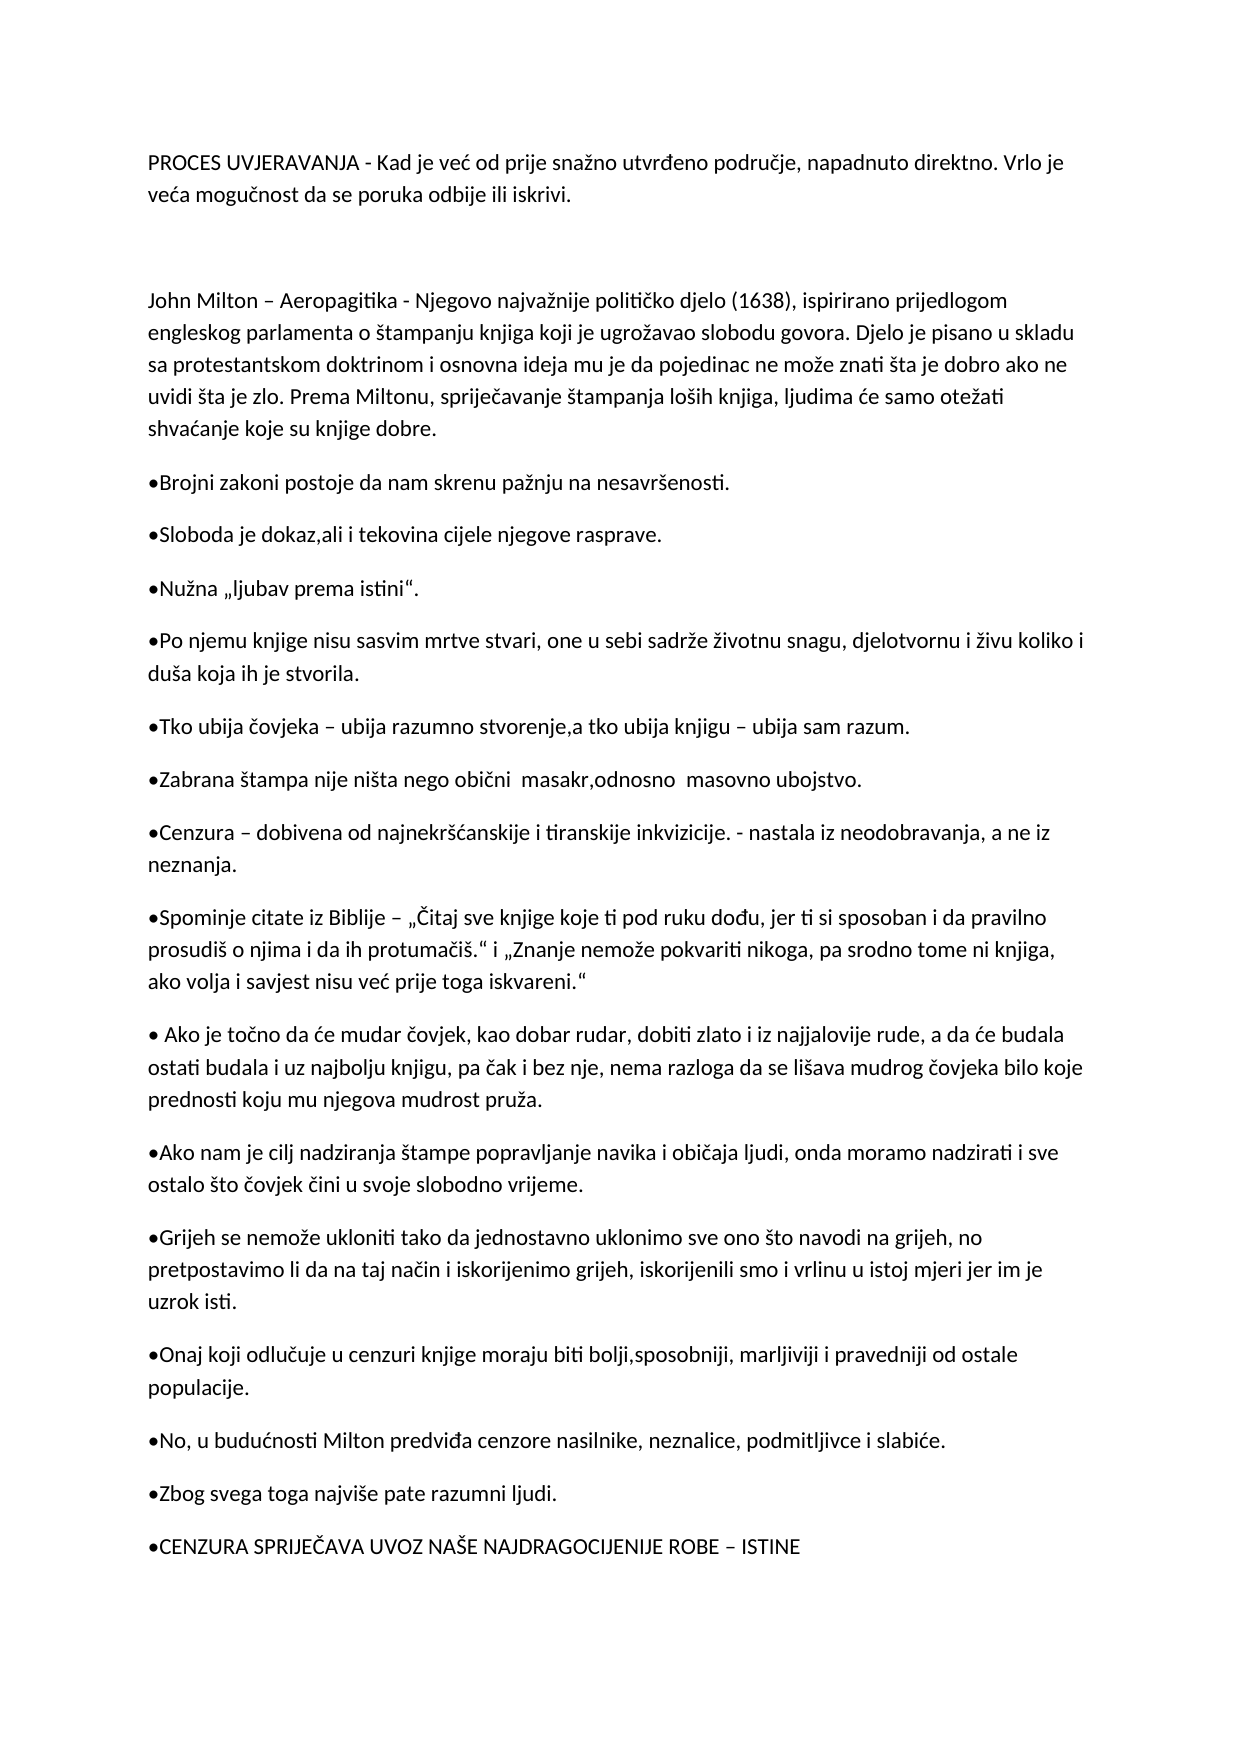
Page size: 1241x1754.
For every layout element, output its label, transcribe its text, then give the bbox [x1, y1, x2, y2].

text PROCES UVJERAVANJA - Kad je već od prije snažno utvrđeno područje, napadnuto direktno. Vrlo je veća mogučnost da se poruka odbije ili iskrivi. [148, 148, 1093, 208]
text •Sloboda je dokaz,ali i tekovina cijele njegove rasprave. [148, 521, 1093, 549]
text •Tko ubija čovjeka – ubija razumno stvorenje,a tko ubija knjigu – ubija sam razum. [148, 712, 1093, 740]
text •Nužna „ljubav prema istini“. [148, 574, 1093, 602]
text •Grijeh se nemože ukloniti tako da jednostavno uklonimo sve ono što navodi na grijeh, no pretpostavimo li da na taj način i iskorijenimo grijeh, iskorijenili smo i vrlinu u istoj mjeri jer im je uzrok isti. [148, 1223, 1093, 1316]
text •Spominje citate iz Biblije – „Čitaj sve knjige koje ti pod ruku dođu, jer ti si sposoban i da pravilno prosudiš o njima i da ih protumačiš.“ i „Znanje nemože pokvariti nikoga, pa srodno tome ni knjiga, ako volja i savjest nisu već prije toga iskvareni.“ [148, 903, 1093, 996]
text John Milton – Aeropagitika - Njegovo najvažnije političko djelo (1638), ispirirano prijedlogom engleskog parlamenta o štampanju knjiga koji je ugrožavao slobodu govora. Djelo je pisano u skladu sa protestantskom doktrinom i osnovna ideja mu je da pojedinac ne može znati šta je dobro ako ne uvidi šta je zlo. Prema Miltonu, spriječavanje štampanja loših knjiga, ljudima će samo otežati shvaćanje koje su knjige dobre. [148, 286, 1093, 443]
text •Zabrana štampa nije ništa nego obični masakr,odnosno masovno ubojstvo. [148, 765, 1093, 793]
text •Zbog svega toga najviše pate razumni ljudi. [148, 1479, 1093, 1507]
text •Brojni zakoni postoje da nam skrenu pažnju na nesavršenosti. [148, 468, 1093, 496]
text •Po njemu knjige nisu sasvim mrtve stvari, one u sebi sadrže životnu snagu, djelotvornu i živu koliko i duša koja ih je stvorila. [148, 627, 1093, 687]
text •No, u budućnosti Milton predviđa cenzore nasilnike, neznalice, podmitljivce i slabiće. [148, 1426, 1093, 1454]
text •CENZURA SPRIJEČAVA UVOZ NAŠE NAJDRAGOCIJENIJE ROBE – ISTINE [148, 1532, 1093, 1560]
text •Cenzura – dobivena od najnekršćanskije i tiranskije inkvizicije. - nastala iz neodobravanja, a ne iz neznanja. [148, 818, 1093, 878]
text •Ako nam je cilj nadziranja štampe popravljanje navika i običaja ljudi, onda moramo nadzirati i sve ostalo što čovjek čini u svoje slobodno vrijeme. [148, 1138, 1093, 1198]
text •Onaj koji odlučuje u cenzuri knjige moraju biti bolji,sposobniji, marljiviji i pravedniji od ostale populacije. [148, 1341, 1093, 1401]
text • Ako je točno da će mudar čovjek, kao dobar rudar, dobiti zlato i iz najjalovije rude, a da će budala ostati budala i uz najbolju knjigu, pa čak i bez nje, nema razloga da se lišava mudrog čovjeka bilo koje prednosti koju mu njegova mudrost pruža. [148, 1021, 1093, 1113]
